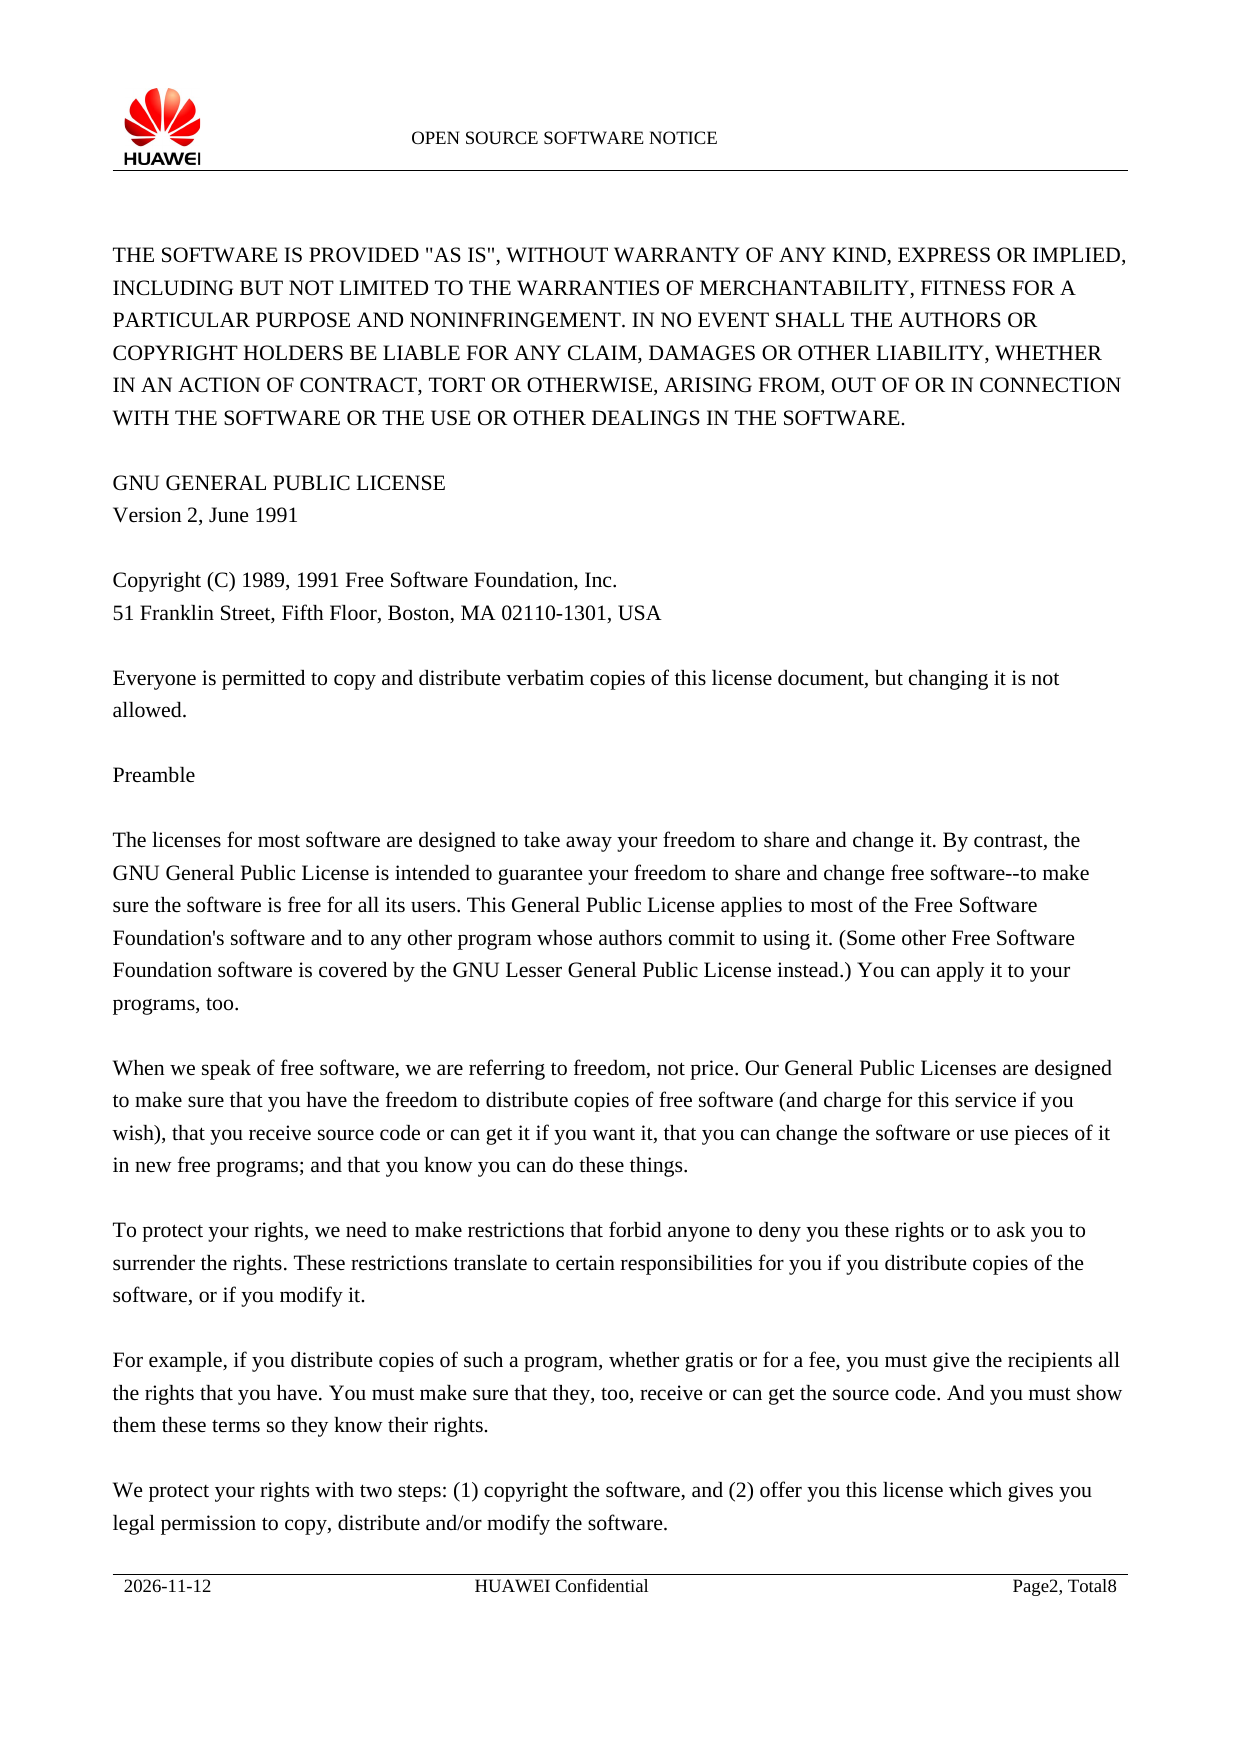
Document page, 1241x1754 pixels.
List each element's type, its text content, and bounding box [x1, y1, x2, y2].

picture [124, 88, 201, 165]
